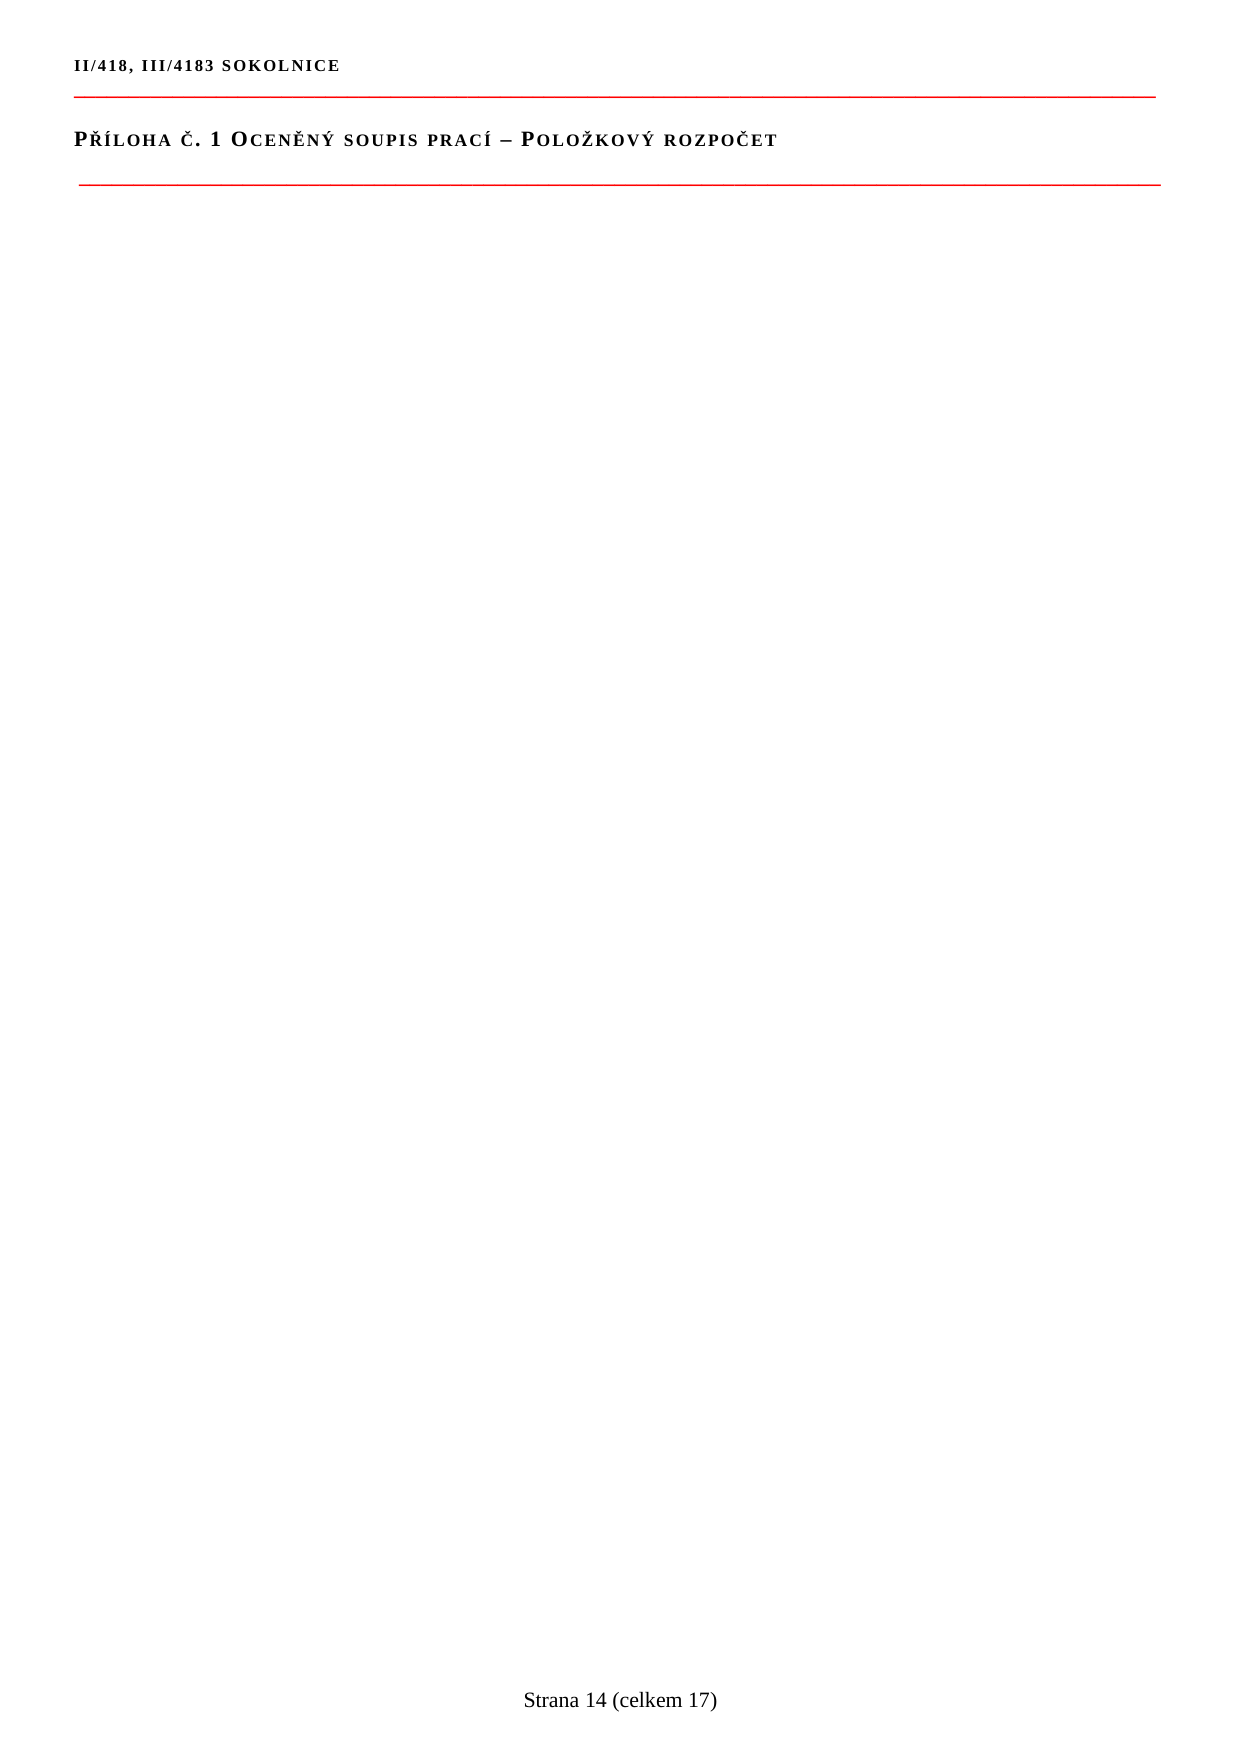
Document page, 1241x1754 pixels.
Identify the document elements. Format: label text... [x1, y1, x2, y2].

text ___________________________________________________________________________________________________ [74, 163, 1167, 189]
text Příloha č. 1 Oceněný soupis prací – Položkový rozpočet [74, 126, 1167, 151]
